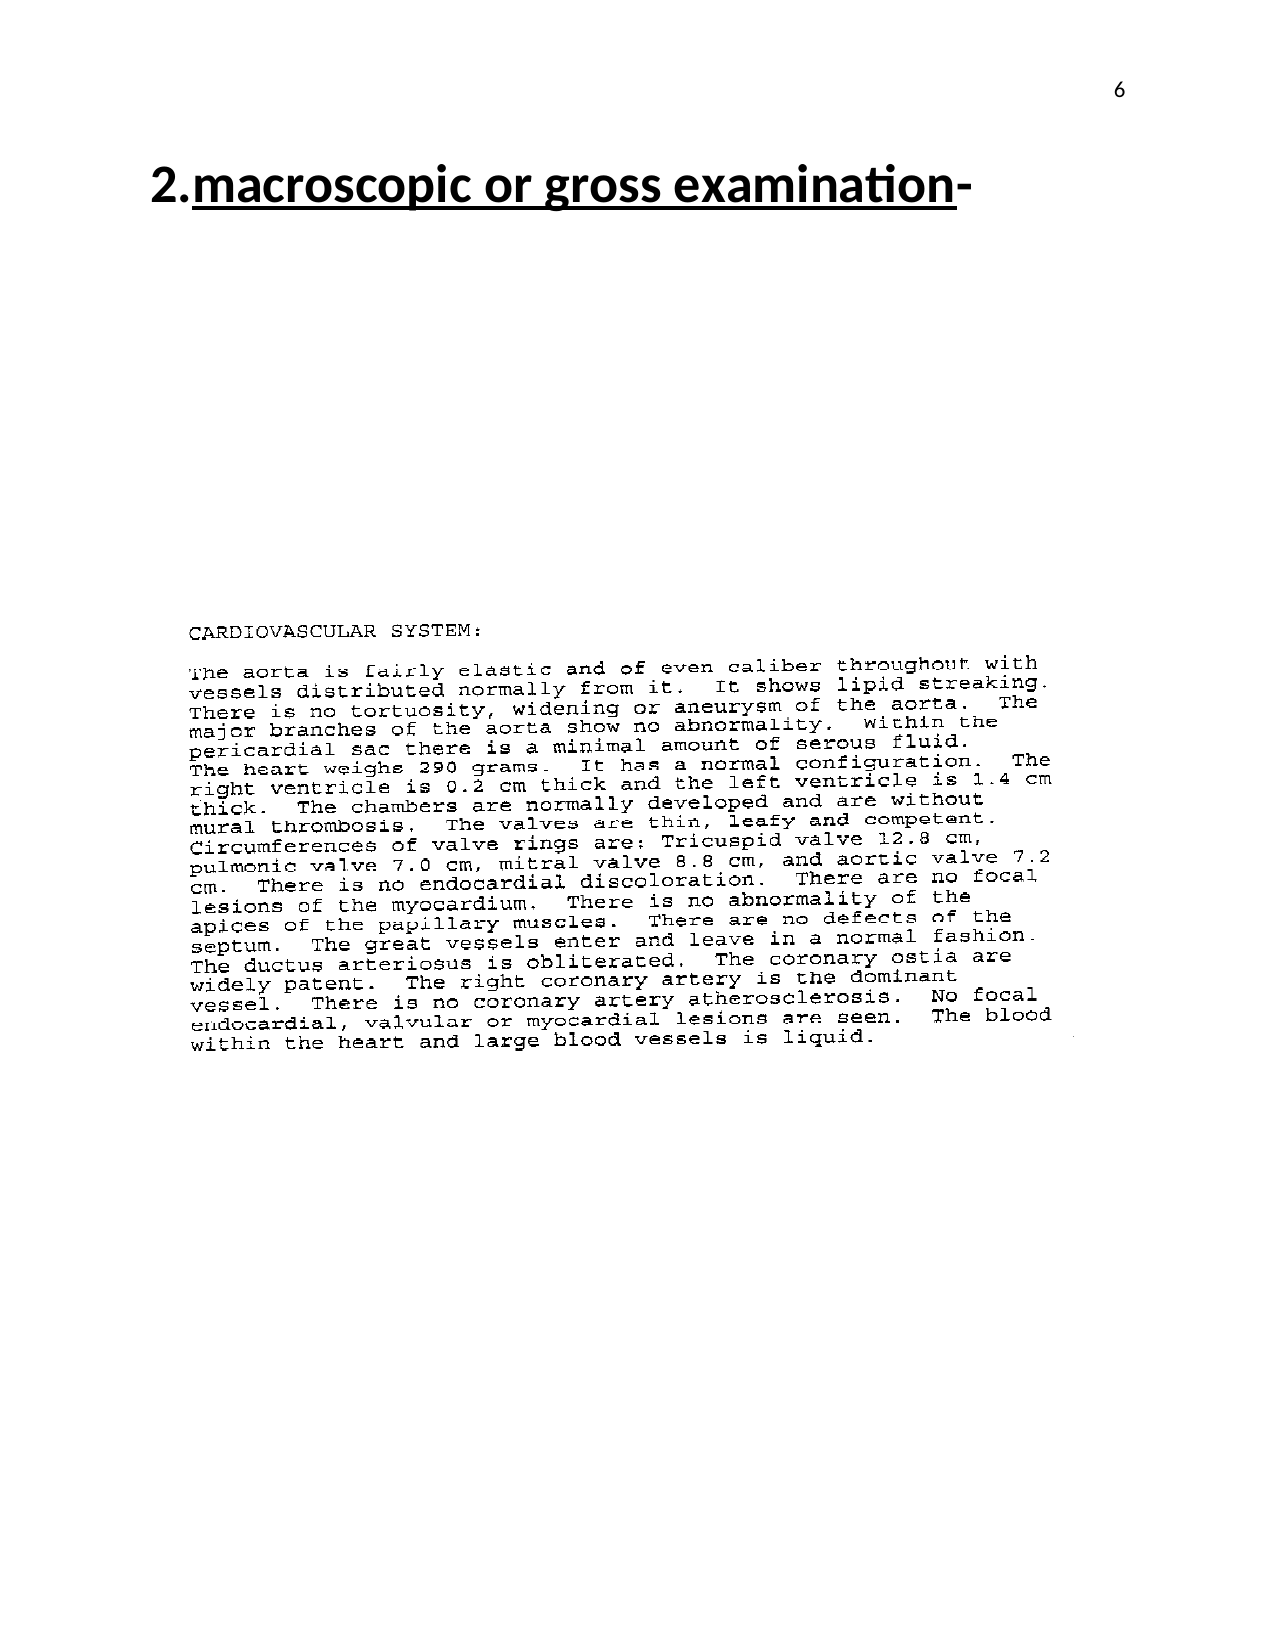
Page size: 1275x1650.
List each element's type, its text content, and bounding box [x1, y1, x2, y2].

text 2.macroscopic or gross examination- [150, 150, 1125, 216]
